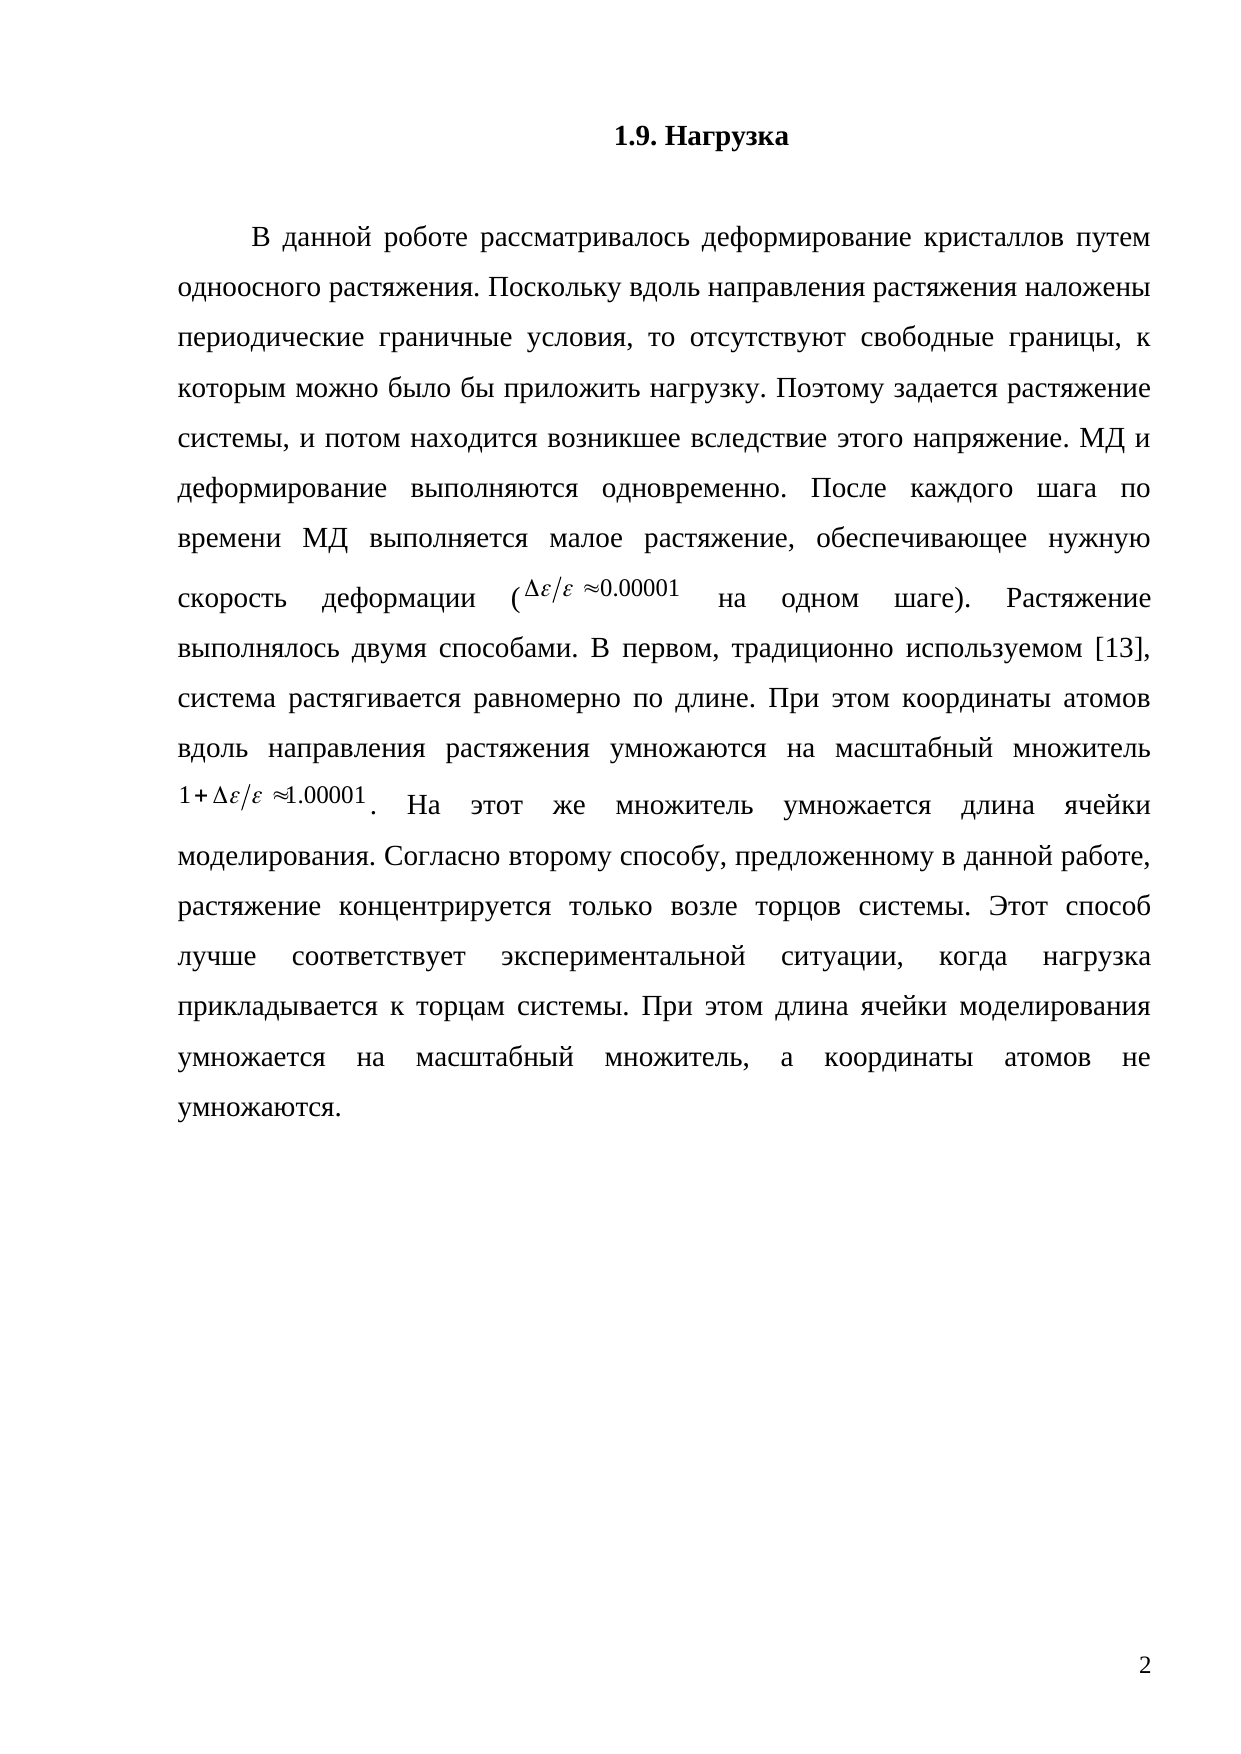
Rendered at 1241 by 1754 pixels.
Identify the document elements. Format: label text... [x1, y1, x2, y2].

text 1.9. Нагрузка [177, 118, 1152, 152]
text В данной роботе рассматривалось деформирование кристаллов путем одноосного растяжения. Поскольку вдоль направления растяжения наложены периодические граничные условия, то отсутствуют свободные границы, к которым можно было бы приложить нагрузку. Поэтому задается растяжение системы, и потом находится возникшее вследствие этого напряжение. МД и деформирование выполняются одновременно. После каждого шага по времени МД выполняется малое растяжение, обеспечивающее нужную скорость деформации ( на одном шаге). Растяжение выполнялось двумя способами. В первом, традиционно используемом [13], система растягивается равномерно по длине. При этом координаты атомов вдоль направления растяжения умножаются на масштабный множитель . На этот же множитель умножается длина ячейки моделирования. Согласно второму способу, предложенному в данной работе, растяжение концентрируется только возле торцов системы. Этот способ лучше соответствует экспериментальной ситуации, когда нагрузка прикладывается к торцам системы. При этом длина ячейки моделирования умножается на масштабный множитель, а координаты атомов не умножаются. [177, 219, 1152, 1123]
